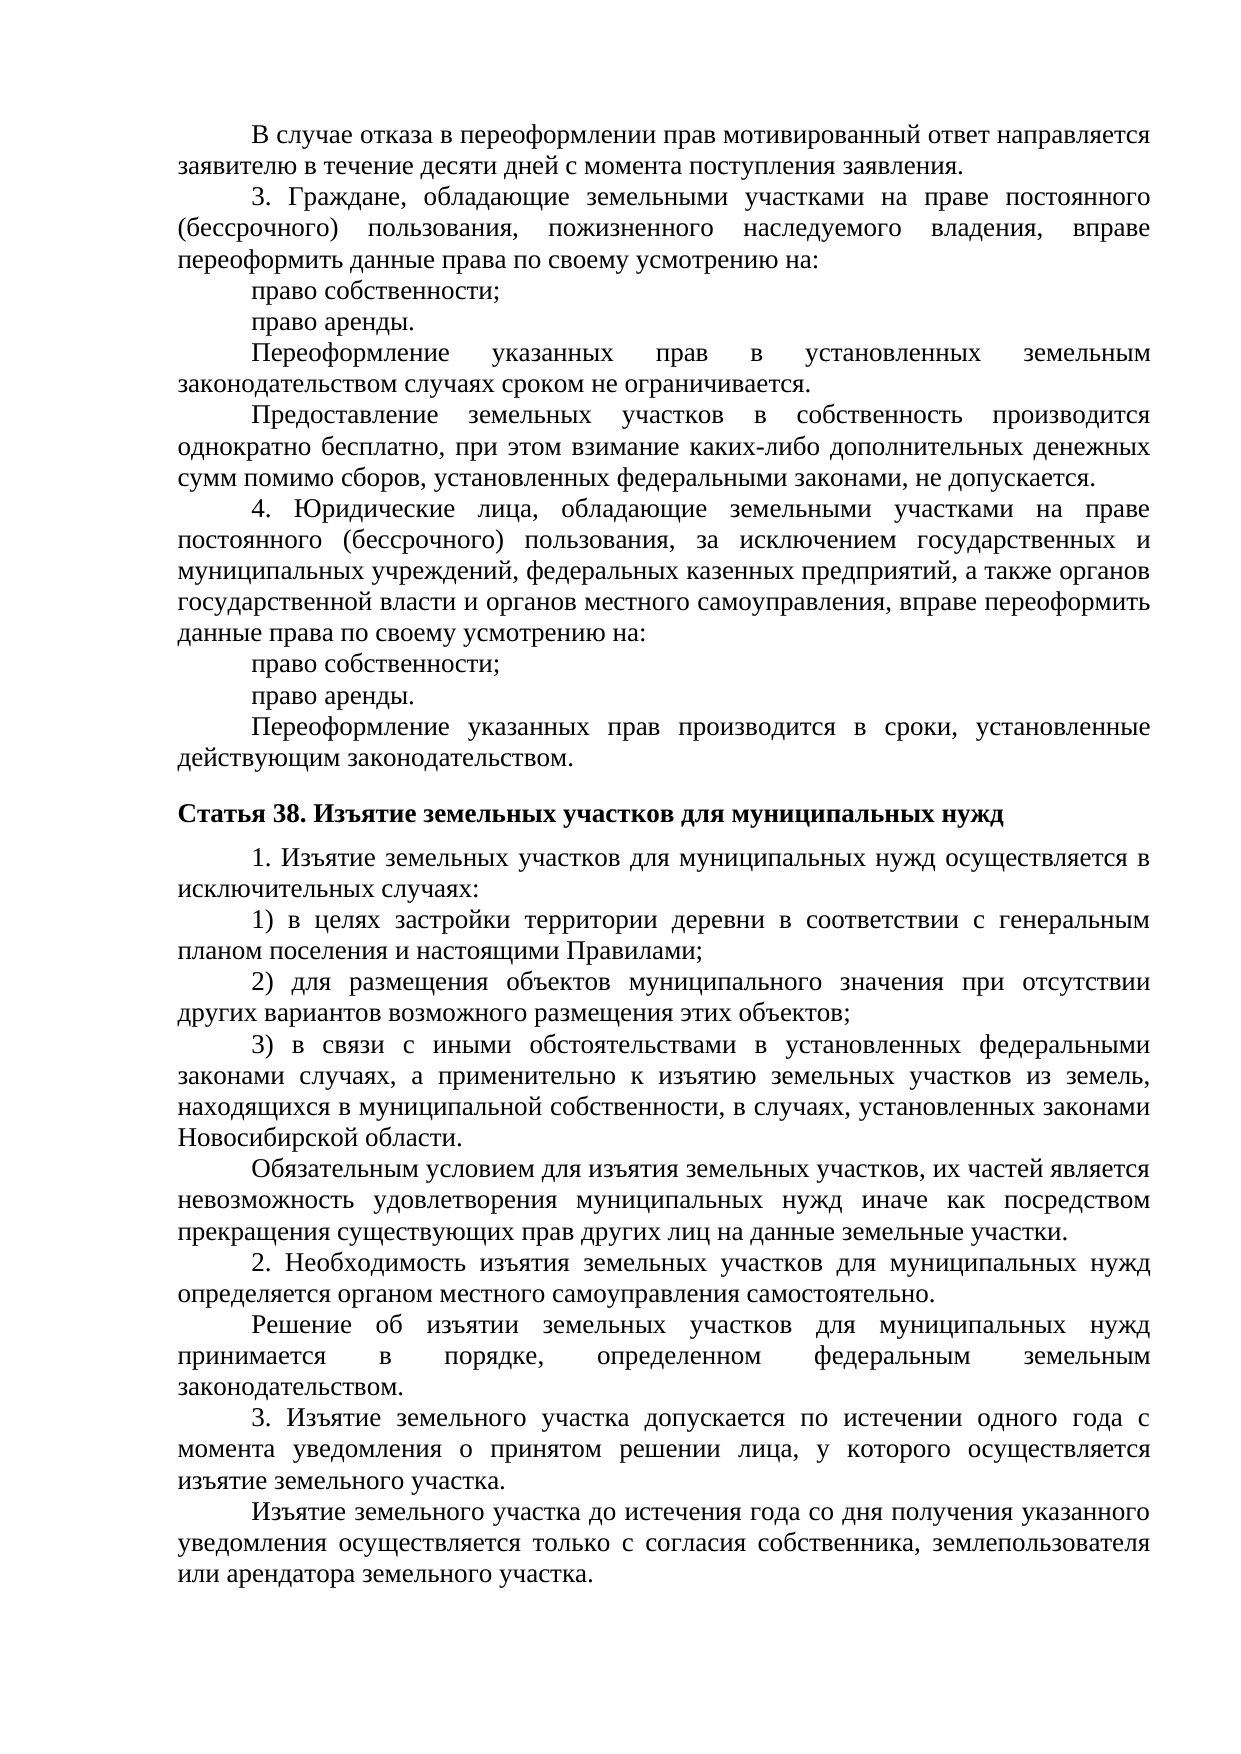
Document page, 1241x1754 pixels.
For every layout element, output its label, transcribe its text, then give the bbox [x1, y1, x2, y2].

text право собственности; [177, 274, 1152, 305]
text 1) в целях застройки территории деревни в соответствии с генеральным планом поселения и настоящими Правилами; [177, 903, 1152, 965]
text 2. Необходимость изъятия земельных участков для муниципальных нужд определяется органом местного самоуправления самостоятельно. [177, 1246, 1152, 1308]
text 3) в связи с иными обстоятельствами в установленных федеральными законами случаях, а применительно к изъятию земельных участков из земель, находящихся в муниципальной собственности, в случаях, установленных законами Новосибирской области. [177, 1028, 1152, 1152]
subtitle Статья 38. Изъятие земельных участков для муниципальных нужд [177, 797, 1152, 828]
text 3. Изъятие земельного участка допускается по истечении одного года с момента уведомления о принятом решении лица, у которого осуществляется изъятие земельного участка. [177, 1401, 1152, 1495]
text Переоформление указанных прав в установленных земельным законодательством случаях сроком не ограничивается. [177, 336, 1152, 398]
text Решение об изъятии земельных участков для муниципальных нужд принимается в порядке, определенном федеральным земельным законодательством. [177, 1308, 1152, 1401]
text 1. Изъятие земельных участков для муниципальных нужд осуществляется в исключительных случаях: [177, 841, 1152, 903]
text право собственности; [177, 648, 1152, 679]
text Обязательным условием для изъятия земельных участков, их частей является невозможность удовлетворения муниципальных нужд иначе как посредством прекращения существующих прав других лиц на данные земельные участки. [177, 1152, 1152, 1246]
text Переоформление указанных прав производится в сроки, установленные действующим законодательством. [177, 710, 1152, 772]
text В случае отказа в переоформлении прав мотивированный ответ направляется заявителю в течение десяти дней с момента поступления заявления. [177, 118, 1152, 180]
text 4. Юридические лица, обладающие земельными участками на праве постоянного (бессрочного) пользования, за исключением государственных и муниципальных учреждений, федеральных казенных предприятий, а также органов государственной власти и органов местного самоуправления, вправе переоформить данные права по своему усмотрению на: [177, 492, 1152, 648]
text 3. Граждане, обладающие земельными участками на праве постоянного (бессрочного) пользования, пожизненного наследуемого владения, вправе переоформить данные права по своему усмотрению на: [177, 180, 1152, 274]
text право аренды. [177, 305, 1152, 336]
text Изъятие земельного участка до истечения года со дня получения указанного уведомления осуществляется только с согласия собственника, землепользователя или арендатора земельного участка. [177, 1495, 1152, 1588]
text право аренды. [177, 679, 1152, 710]
text Предоставление земельных участков в собственность производится однократно бесплатно, при этом взимание каких-либо дополнительных денежных сумм помимо сборов, установленных федеральными законами, не допускается. [177, 398, 1152, 492]
text 2) для размещения объектов муниципального значения при отсутствии других вариантов возможного размещения этих объектов; [177, 965, 1152, 1028]
